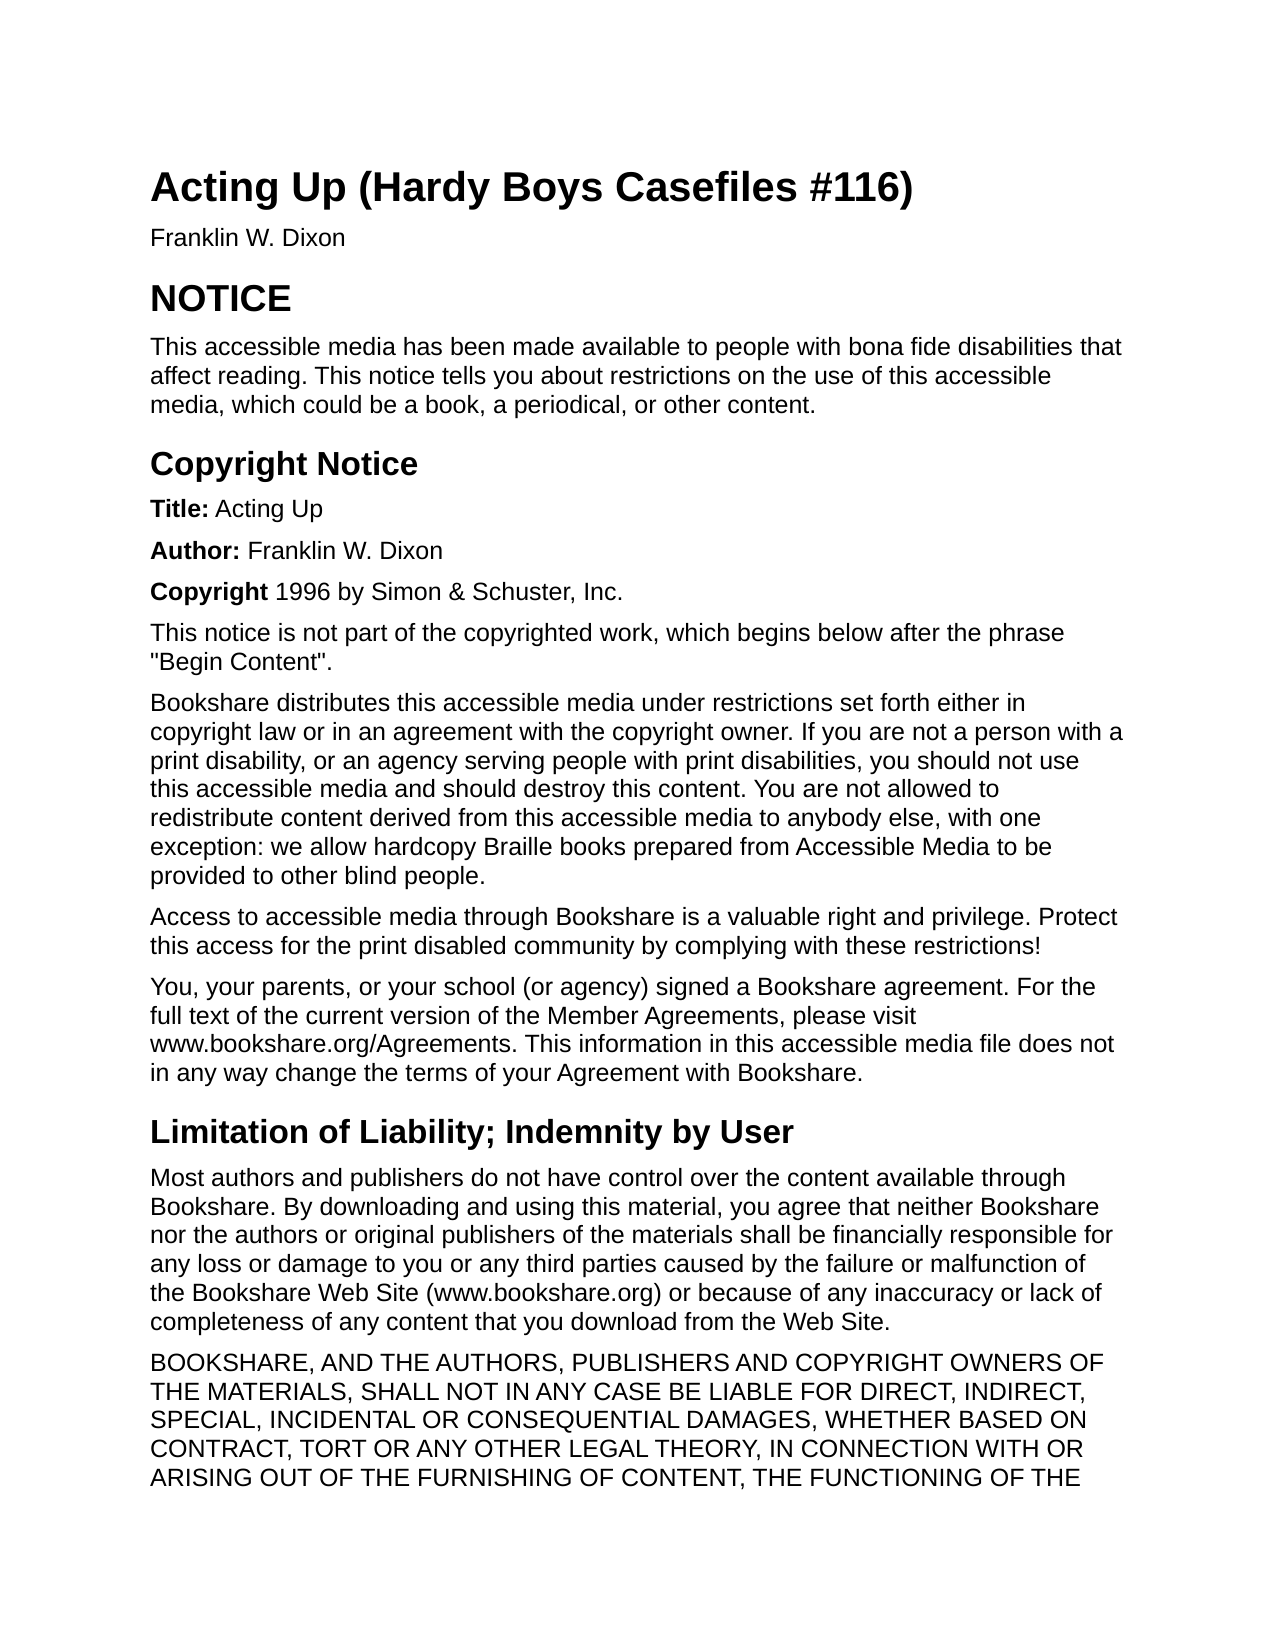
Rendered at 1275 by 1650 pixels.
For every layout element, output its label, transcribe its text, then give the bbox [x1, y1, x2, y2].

text Franklin W. Dixon [150, 223, 1125, 252]
title Acting Up (Hardy Boys Casefiles #116) [150, 162, 1125, 210]
subtitle Limitation of Liability; Indemnity by User [150, 1112, 1125, 1150]
subtitle NOTICE [150, 277, 1125, 320]
subtitle Copyright Notice [150, 443, 1125, 482]
